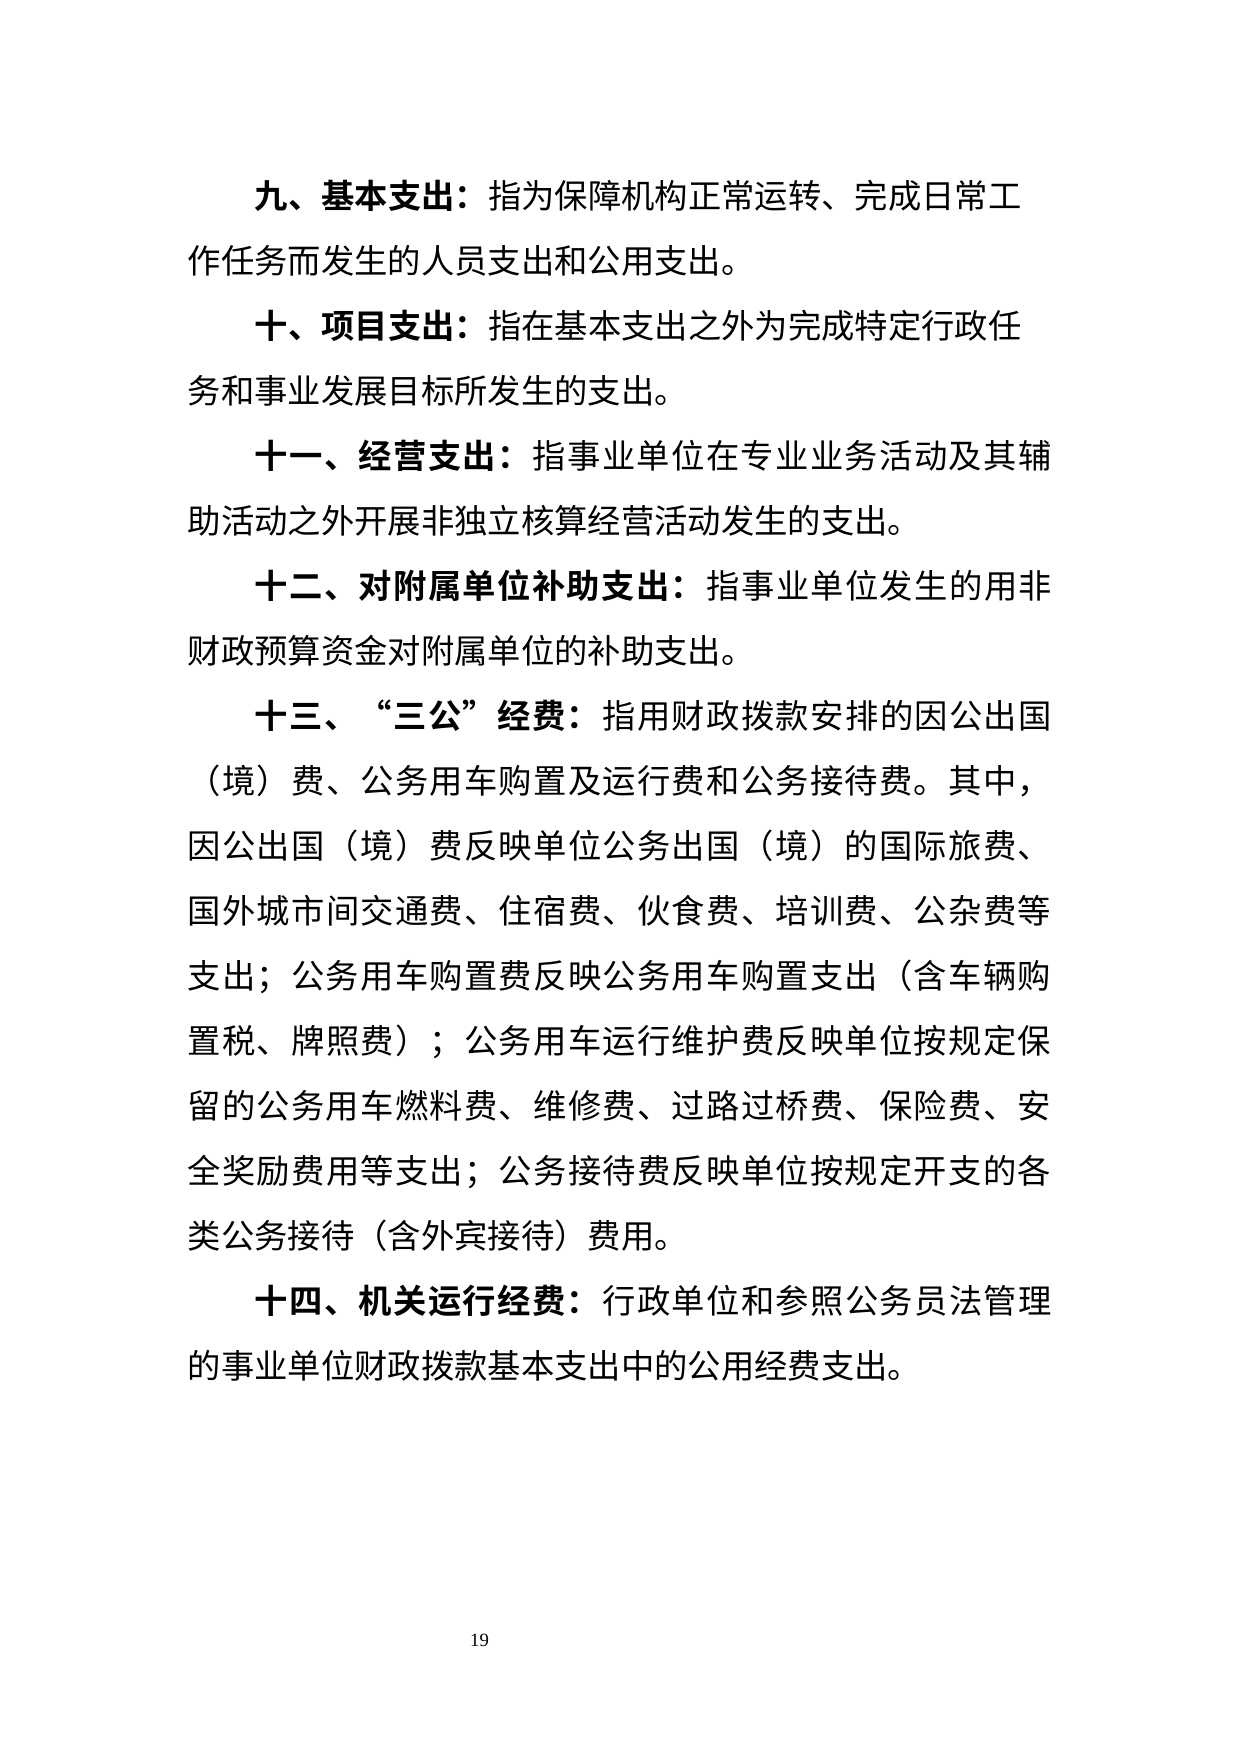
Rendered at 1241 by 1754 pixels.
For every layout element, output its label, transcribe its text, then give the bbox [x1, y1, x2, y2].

text 九、基本支出：指为保障机构正常运转、完成日常工作任务而发生的人员支出和公用支出。 [187, 162, 1053, 292]
text 十三、“三公”经费：指用财政拨款安排的因公出国（境）费、公务用车购置及运行费和公务接待费。其中，因公出国（境）费反映单位公务出国（境）的国际旅费、国外城市间交通费、住宿费、伙食费、培训费、公杂费等支出；公务用车购置费反映公务用车购置支出（含车辆购置税、牌照费）；公务用车运行维护费反映单位按规定保留的公务用车燃料费、维修费、过路过桥费、保险费、安全奖励费用等支出；公务接待费反映单位按规定开支的各类公务接待（含外宾接待）费用。 [187, 682, 1053, 1267]
text 十四、机关运行经费：行政单位和参照公务员法管理的事业单位财政拨款基本支出中的公用经费支出。 [187, 1267, 1053, 1397]
text 十、项目支出：指在基本支出之外为完成特定行政任务和事业发展目标所发生的支出。 [187, 292, 1053, 422]
text 十二、对附属单位补助支出：指事业单位发生的用非财政预算资金对附属单位的补助支出。 [187, 552, 1053, 682]
text 十一、经营支出：指事业单位在专业业务活动及其辅助活动之外开展非独立核算经营活动发生的支出。 [187, 422, 1053, 552]
